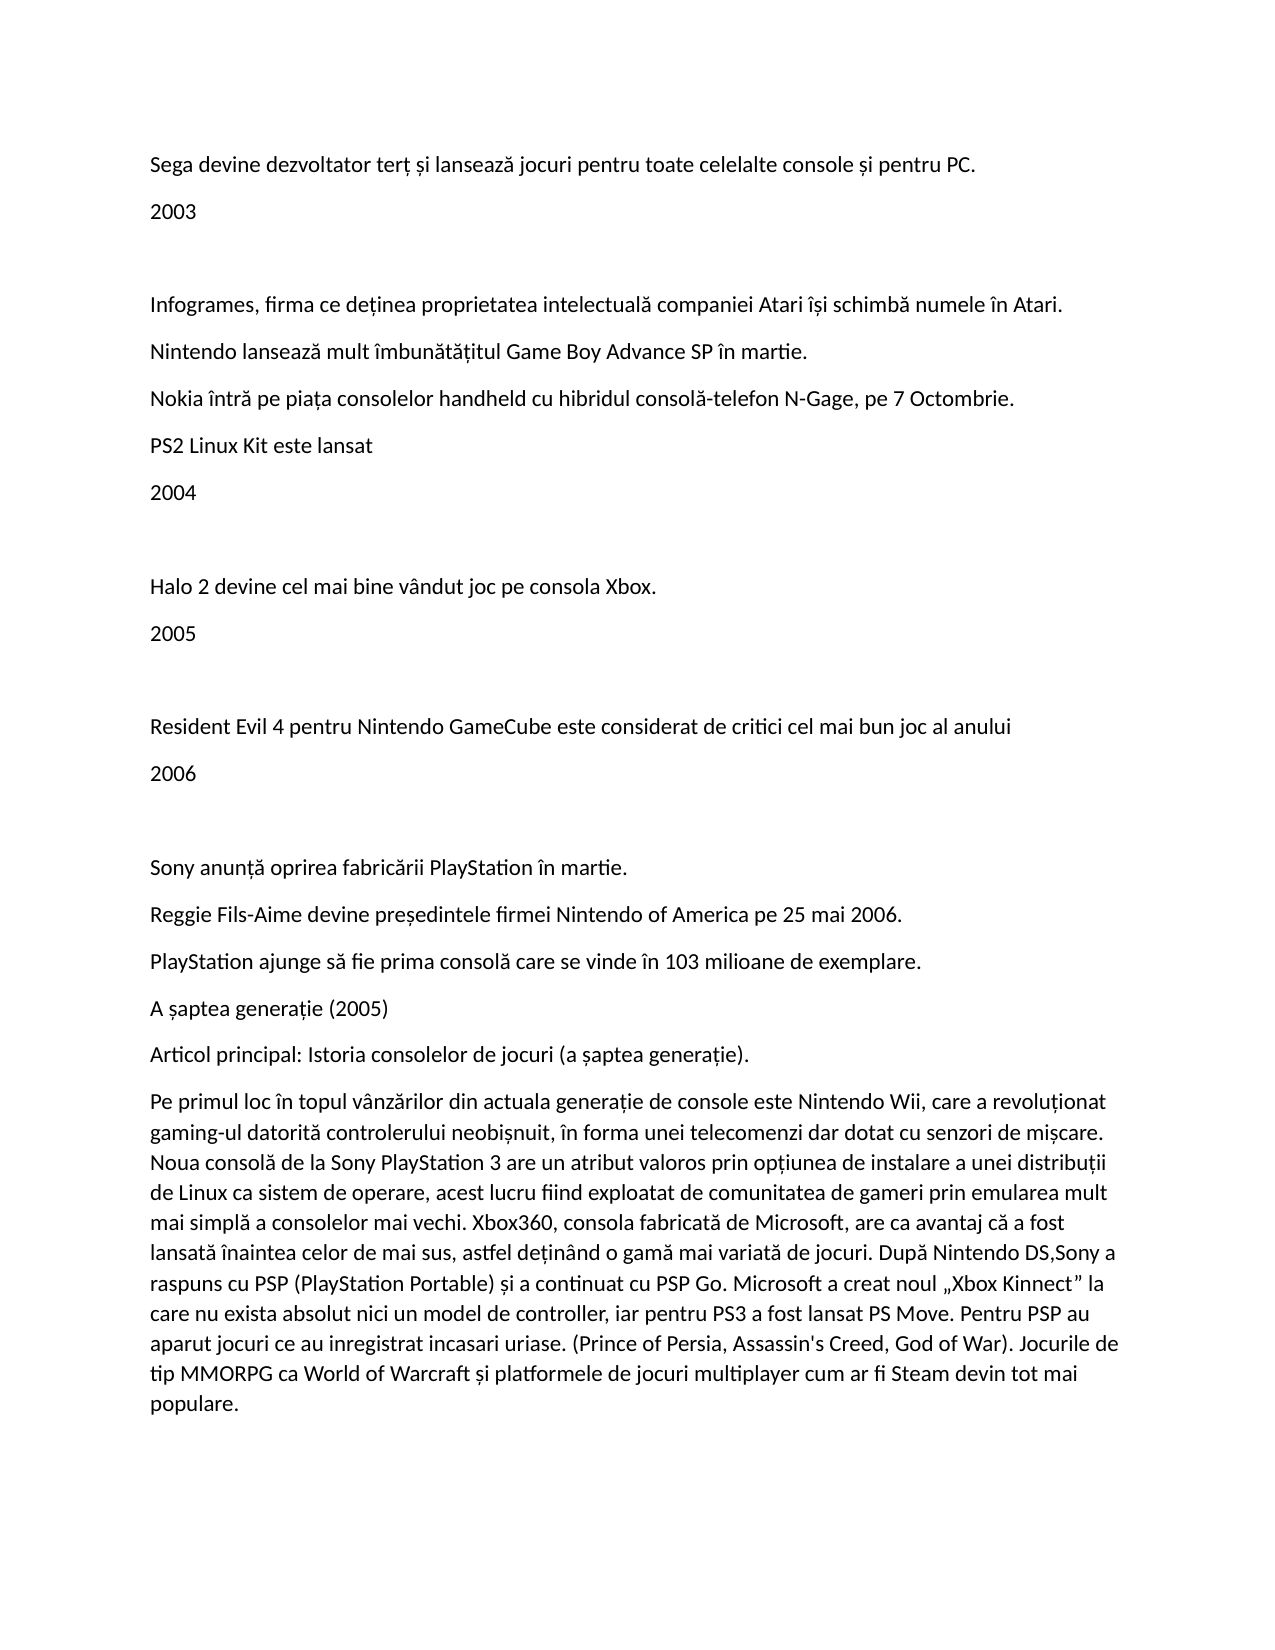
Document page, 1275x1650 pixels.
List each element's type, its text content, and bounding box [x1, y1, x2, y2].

text Sony anunță oprirea fabricării PlayStation în martie. [150, 853, 1125, 881]
text Nintendo lansează mult îmbunătățitul Game Boy Advance SP în martie. [150, 337, 1125, 366]
text Halo 2 devine cel mai bine vândut joc pe consola Xbox. [150, 572, 1125, 600]
text Reggie Fils-Aime devine președintele firmei Nintendo of America pe 25 mai 2006. [150, 900, 1125, 928]
text PS2 Linux Kit este lansat [150, 431, 1125, 459]
text Pe primul loc în topul vânzărilor din actuala generație de console este Nintendo Wii, care a revoluționat gaming-ul datorită controlerului neobișnuit, în forma unei telecomenzi dar dotat cu senzori de mișcare. Noua consolă de la Sony PlayStation 3 are un atribut valoros prin opțiunea de instalare a unei distribuții de Linux ca sistem de operare, acest lucru fiind exploatat de comunitatea de gameri prin emularea mult mai simplă a consolelor mai vechi. Xbox360, consola fabricată de Microsoft, are ca avantaj că a fost lansată înaintea celor de mai sus, astfel deținând o gamă mai variată de jocuri. După Nintendo DS,Sony a raspuns cu PSP (PlayStation Portable) și a continuat cu PSP Go. Microsoft a creat noul „Xbox Kinnect” la care nu exista absolut nici un model de controller, iar pentru PS3 a fost lansat PS Move. Pentru PSP au aparut jocuri ce au inregistrat incasari uriase. (Prince of Persia, Assassin's Creed, God of War). Jocurile de tip MMORPG ca World of Warcraft și platformele de jocuri multiplayer cum ar fi Steam devin tot mai populare. [150, 1087, 1125, 1418]
text Nokia întră pe piața consolelor handheld cu hibridul consolă-telefon N-Gage, pe 7 Octombrie. [150, 384, 1125, 412]
text 2003 [150, 197, 1125, 225]
text Infogrames, firma ce deținea proprietatea intelectuală companiei Atari își schimbă numele în Atari. [150, 291, 1125, 319]
text 2004 [150, 478, 1125, 506]
text 2006 [150, 759, 1125, 787]
text 2005 [150, 619, 1125, 647]
text A șaptea generație (2005) [150, 994, 1125, 1022]
text Resident Evil 4 pentru Nintendo GameCube este considerat de critici cel mai bun joc al anului [150, 712, 1125, 741]
text PlayStation ajunge să fie prima consolă care se vinde în 103 milioane de exemplare. [150, 947, 1125, 975]
text Articol principal: Istoria consolelor de jocuri (a șaptea generație). [150, 1041, 1125, 1069]
text Sega devine dezvoltator terț și lansează jocuri pentru toate celelalte console și pentru PC. [150, 150, 1125, 178]
